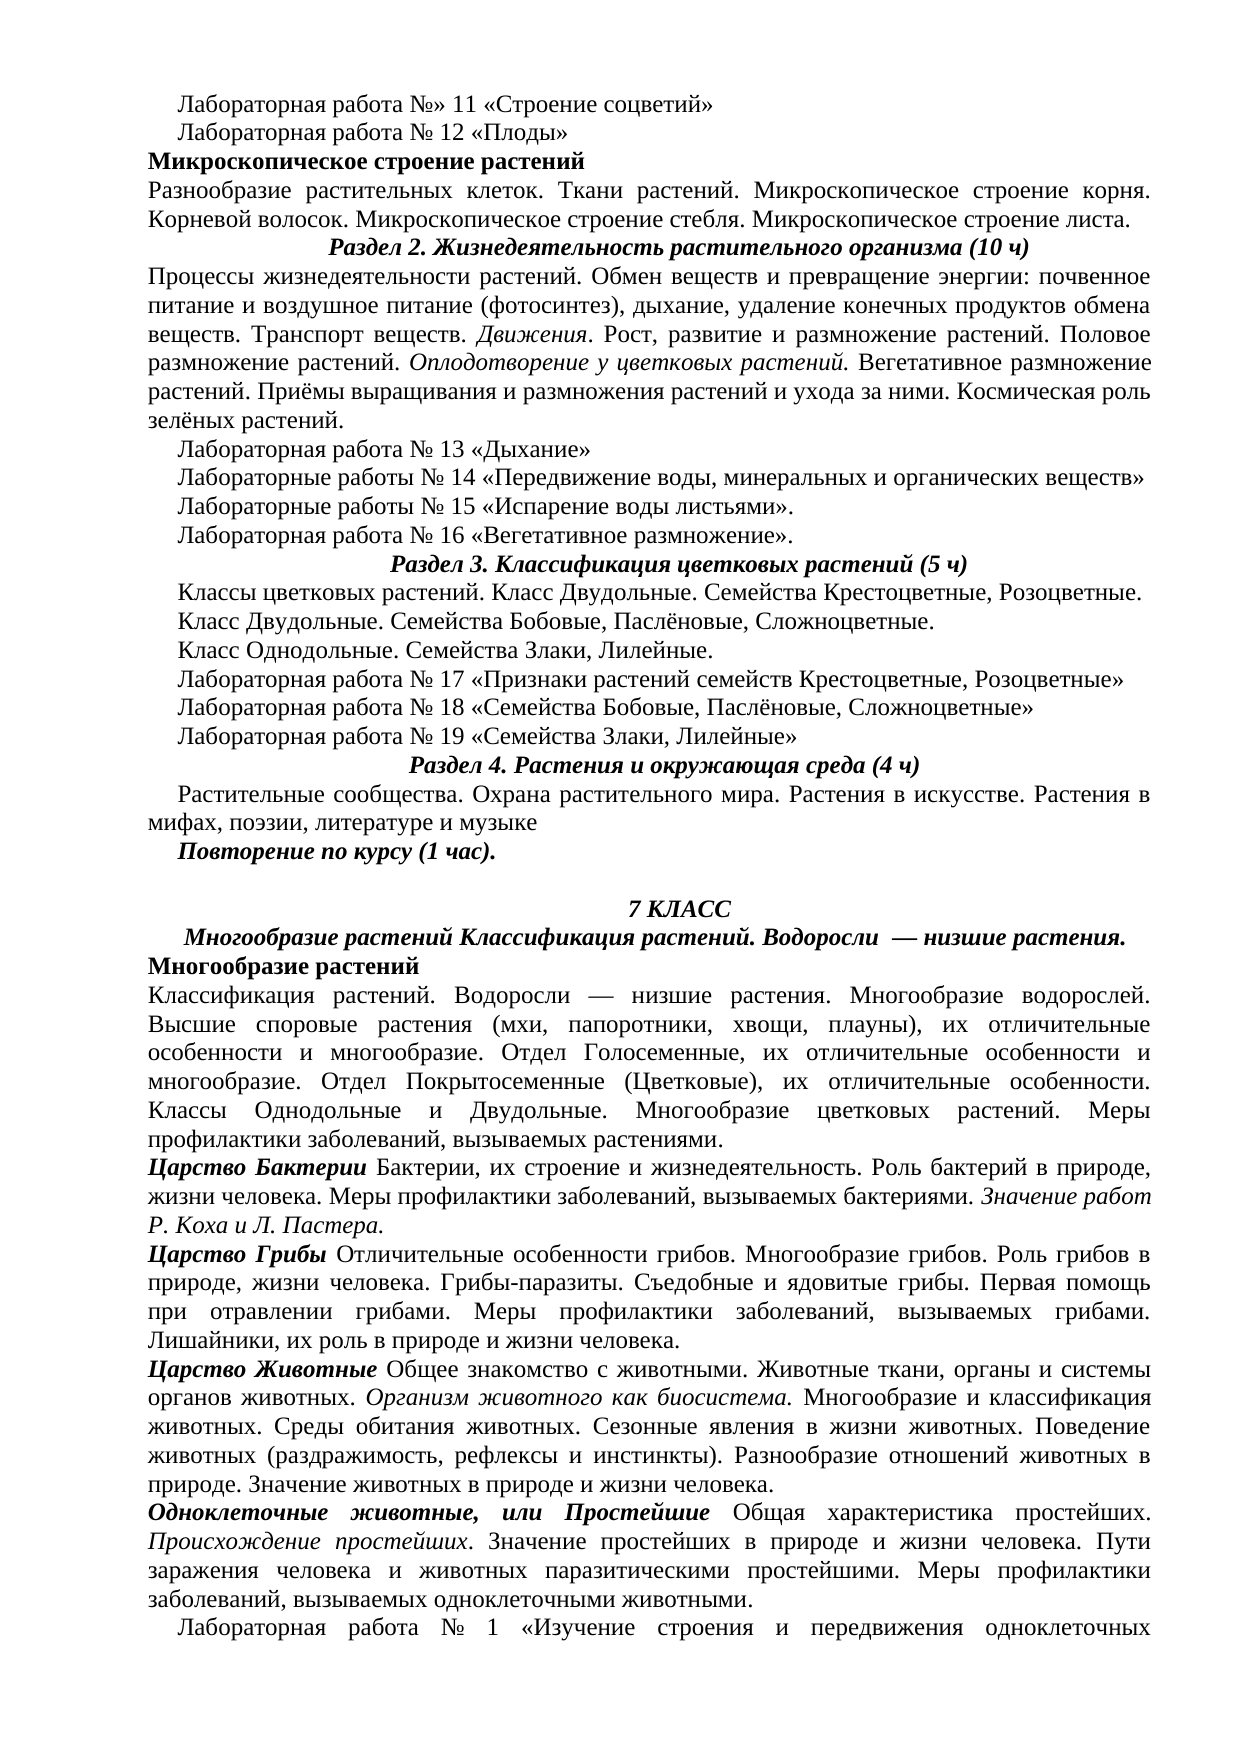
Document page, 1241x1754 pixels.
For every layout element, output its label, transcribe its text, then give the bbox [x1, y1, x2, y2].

text Классификация растений. Водоросли — низшие растения. Многообразие водорослей. Высшие споровые растения (мхи, папоротники, хвощи, плауны), их отличительные особенности и многообразие. Отдел Голосеменные, их отличительные особенности и многообразие. Отдел Покрытосеменные (Цветковые), их отличительные особенности. Классы Однодольные и Двудольные. Многообразие цветковых растений. Меры профилактики заболеваний, вызываемых растениями. [148, 980, 1152, 1152]
text Раздел 4. Растения и окружающая среда (4 ч) [148, 750, 1152, 779]
text Лабораторная работа № 17 «Признаки растений семейств Крестоцветные, Розоцветные» [148, 664, 1152, 692]
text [148, 1612, 1152, 1641]
text Лабораторная работа № 12 «Плоды» [148, 117, 1152, 146]
text Микроскопическое строение растений [148, 146, 1152, 175]
text Лабораторная работа № 13 «Дыхание» [148, 434, 1152, 462]
text Многообразие растений [148, 951, 1152, 980]
text Класс Двудольные. Семейства Бобовые, Паслёновые, Сложноцветные. [148, 606, 1152, 635]
text Царство Грибы Отличительные особенности грибов. Многообразие грибов. Роль грибов в природе, жизни человека. Грибы-паразиты. Съедобные и ядовитые грибы. Первая помощь при отравлении грибами. Меры профилактики заболеваний, вызываемых грибами. Лишайники, их роль в природе и жизни человека. [148, 1239, 1152, 1354]
text Одноклеточные животные, или Простейшие Общая характеристика простейших. Происхождение простейших. Значение простейших в природе и жизни человека. Пути заражения человека и животных паразитическими простейшими. Меры профилактики заболеваний, вызываемых одноклеточными животными. [148, 1497, 1152, 1612]
text Разнообразие растительных клеток. Ткани растений. Микроскопическое строение корня. Корневой волосок. Микроскопическое строение стебля. Микроскопическое строение листа. [148, 175, 1152, 232]
text Царство Бактерии Бактерии, их строение и жизнедеятельность. Роль бактерий в природе, жизни человека. Меры профилактики заболеваний, вызываемых бактериями. Значение работ Р. Коха и Л. Пастера. [148, 1152, 1152, 1239]
text Лабораторная работа №» 11 «Строение соцветий» [148, 89, 1152, 117]
text Раздел 3. Классификация цветковых растений (5 ч) [148, 549, 1152, 577]
text Лабораторные работы № 15 «Испарение воды листьями». [148, 491, 1152, 520]
text Растительные сообщества. Охрана растительного мира. Растения в искусстве. Растения в мифах, поэзии, литературе и музыке [148, 779, 1152, 836]
text Классы цветковых растений. Класс Двудольные. Семейства Крестоцветные, Розоцветные. [148, 577, 1152, 606]
text Лабораторные работы № 14 «Передвижение воды, минеральных и органических веществ» [148, 462, 1152, 491]
text Лабораторная работа № 16 «Вегетативное размножение». [148, 520, 1152, 549]
text Лабораторная работа № 19 «Семейства Злаки, Лилейные» [148, 721, 1152, 750]
text Повторение по курсу (1 час). [148, 836, 1152, 865]
text Процессы жизнедеятельности растений. Обмен веществ и превращение энергии: почвенное питание и воздушное питание (фотосинтез), дыхание, удаление конечных продуктов обмена веществ. Транспорт веществ. Движения. Рост, развитие и размножение растений. Половое размножение растений. Оплодотворение у цветковых растений. Вегетативное размножение растений. Приёмы выращивания и размножения растений и ухода за ними. Космическая роль зелёных растений. [148, 261, 1152, 434]
text Раздел 2. Жизнедеятельность растительного организма (10 ч) [148, 232, 1152, 261]
text Многообразие растений Классификация растений. Водоросли — низшие растения. [148, 922, 1152, 951]
text 7 КЛАСС [148, 894, 1152, 922]
text Класс Однодольные. Семейства Злаки, Лилейные. [148, 635, 1152, 664]
text Царство Животные Общее знакомство с животными. Животные ткани, органы и системы органов животных. Организм животного как биосистема. Многообразие и классификация животных. Среды обитания животных. Сезонные явления в жизни животных. Поведение животных (раздражимость, рефлексы и инстинкты). Разнообразие отношений животных в природе. Значение животных в природе и жизни человека. [148, 1354, 1152, 1497]
text Лабораторная работа № 18 «Семейства Бобовые, Паслёновые, Сложноцветные» [148, 692, 1152, 721]
